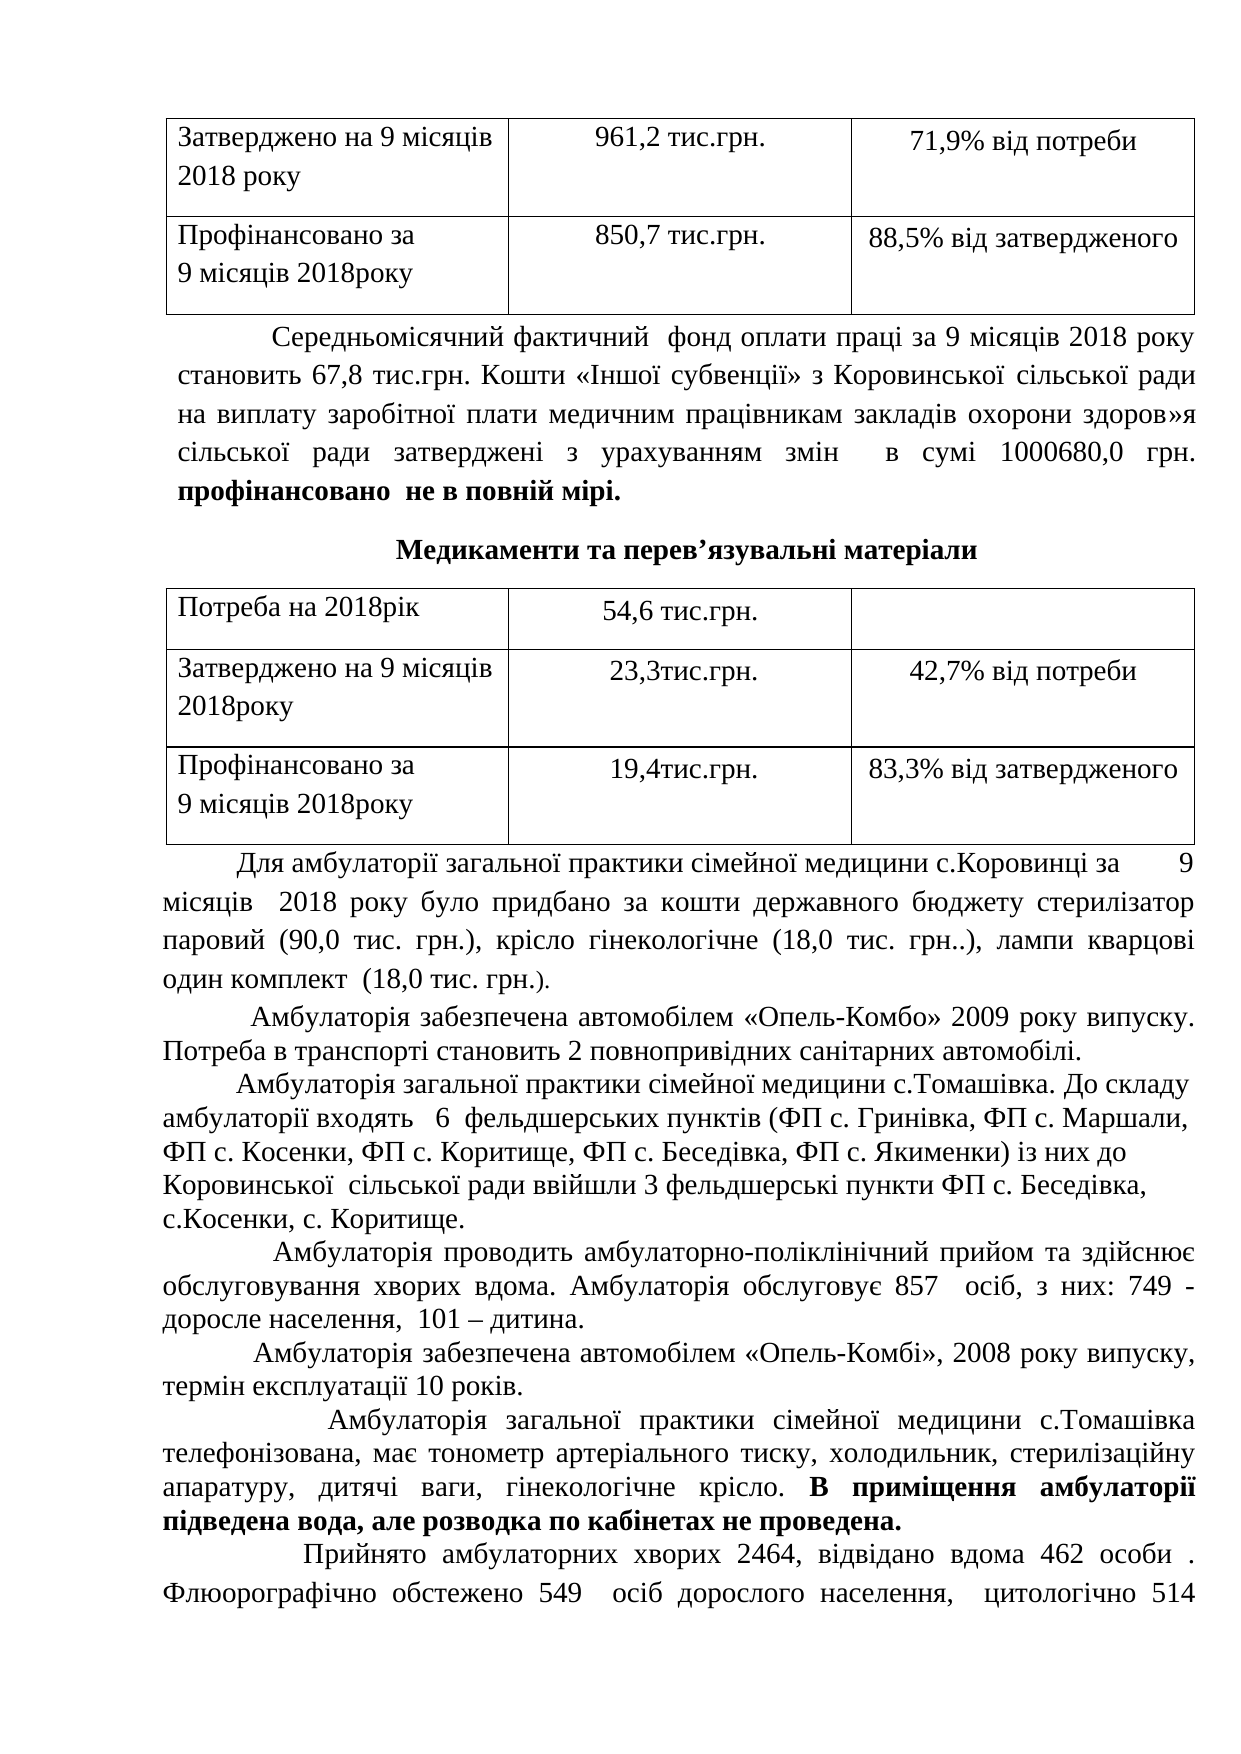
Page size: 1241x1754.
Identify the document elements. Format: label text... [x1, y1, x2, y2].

text Для амбулаторії загальної практики сімейної медицини с.Коровинці за 9 місяців 2018 року було придбано за кошти державного бюджету стерилізатор паровий (90,0 тис. грн.), крісло гінекологічне (18,0 тис. грн..), лампи кварцові один комплект (18,0 тис. грн.). [162, 845, 1196, 994]
title Амбулаторія загальної практики сімейної медицини с.Томашівка. До складу амбулаторії входять 6 фельдшерських пунктів (ФП с. Гринівка, ФП с. Маршали, ФП с. Косенки, ФП с. Коритище, ФП с. Беседівка, ФП с. Якименки) із них до Коровинської сільської ради ввійшли 3 фельдшерські пункти ФП с. Беседівка, с.Косенки, с. Коритище. [162, 1067, 1196, 1234]
title Амбулаторія забезпечена автомобілем «Опель-Комбо» 2009 року випуску. Потреба в транспорті становить 2 повнопривідних санітарних автомобілі. [162, 999, 1196, 1067]
table_cell 19,4тис.грн. [509, 748, 851, 844]
table_cell 71,9% від потреби [852, 119, 1194, 216]
table_header 54,6 тис.грн. [509, 589, 851, 649]
table_cell 88,5% від затвердженого [852, 217, 1194, 314]
table_cell 961,2 тис.грн. [509, 119, 851, 216]
table_cell 850,7 тис.грн. [509, 217, 851, 314]
table_cell 42,7% від потреби [852, 650, 1194, 746]
table_cell Затверджено на 9 місяців 2018 року [167, 119, 508, 216]
title Амбулаторія проводить амбулаторно-поліклінічний прийом та здійснює обслуговування хворих вдома. Амбулаторія обслуговує 857 осіб, з них: 749 - доросле населення, 101 – дитина. [162, 1234, 1196, 1335]
table_cell 23,3тис.грн. [509, 650, 851, 746]
title Амбулаторія загальної практики сімейної медицини с.Томашівка телефонізована, має тонометр артеріального тиску, холодильник, стерилізаційну апаратуру, дитячі ваги, гінекологічне крісло. В приміщення амбулаторії підведена вода, але розводка по кабінетах не проведена. [162, 1402, 1196, 1536]
table_cell Затверджено на 9 місяців 2018року [167, 650, 508, 746]
title Амбулаторія забезпечена автомобілем «Опель-Комбі», 2008 року випуску, термін експлуатації 10 років. [162, 1335, 1196, 1402]
table_cell 83,3% від затвердженого [852, 748, 1194, 844]
text Середньомісячний фактичний фонд оплати праці за 9 місяців 2018 року становить 67,8 тис.грн. Кошти «Іншої субвенції» з Коровинської сільської ради на виплату заробітної плати медичним працівникам закладів охорони здоров»я сільської ради затверджені з урахуванням змін в сумі 1000680,0 грн. профінансовано не в повній мірі. [177, 315, 1196, 508]
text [162, 1536, 1196, 1608]
table_cell Профінансовано за 9 місяців 2018року [167, 748, 508, 844]
table_cell Профінансовано за 9 місяців 2018року [167, 217, 508, 314]
table_header Потреба на 2018рік [167, 589, 508, 649]
text Медикаменти та перев’язувальні матеріали [177, 529, 1196, 567]
table_header [852, 589, 1194, 649]
